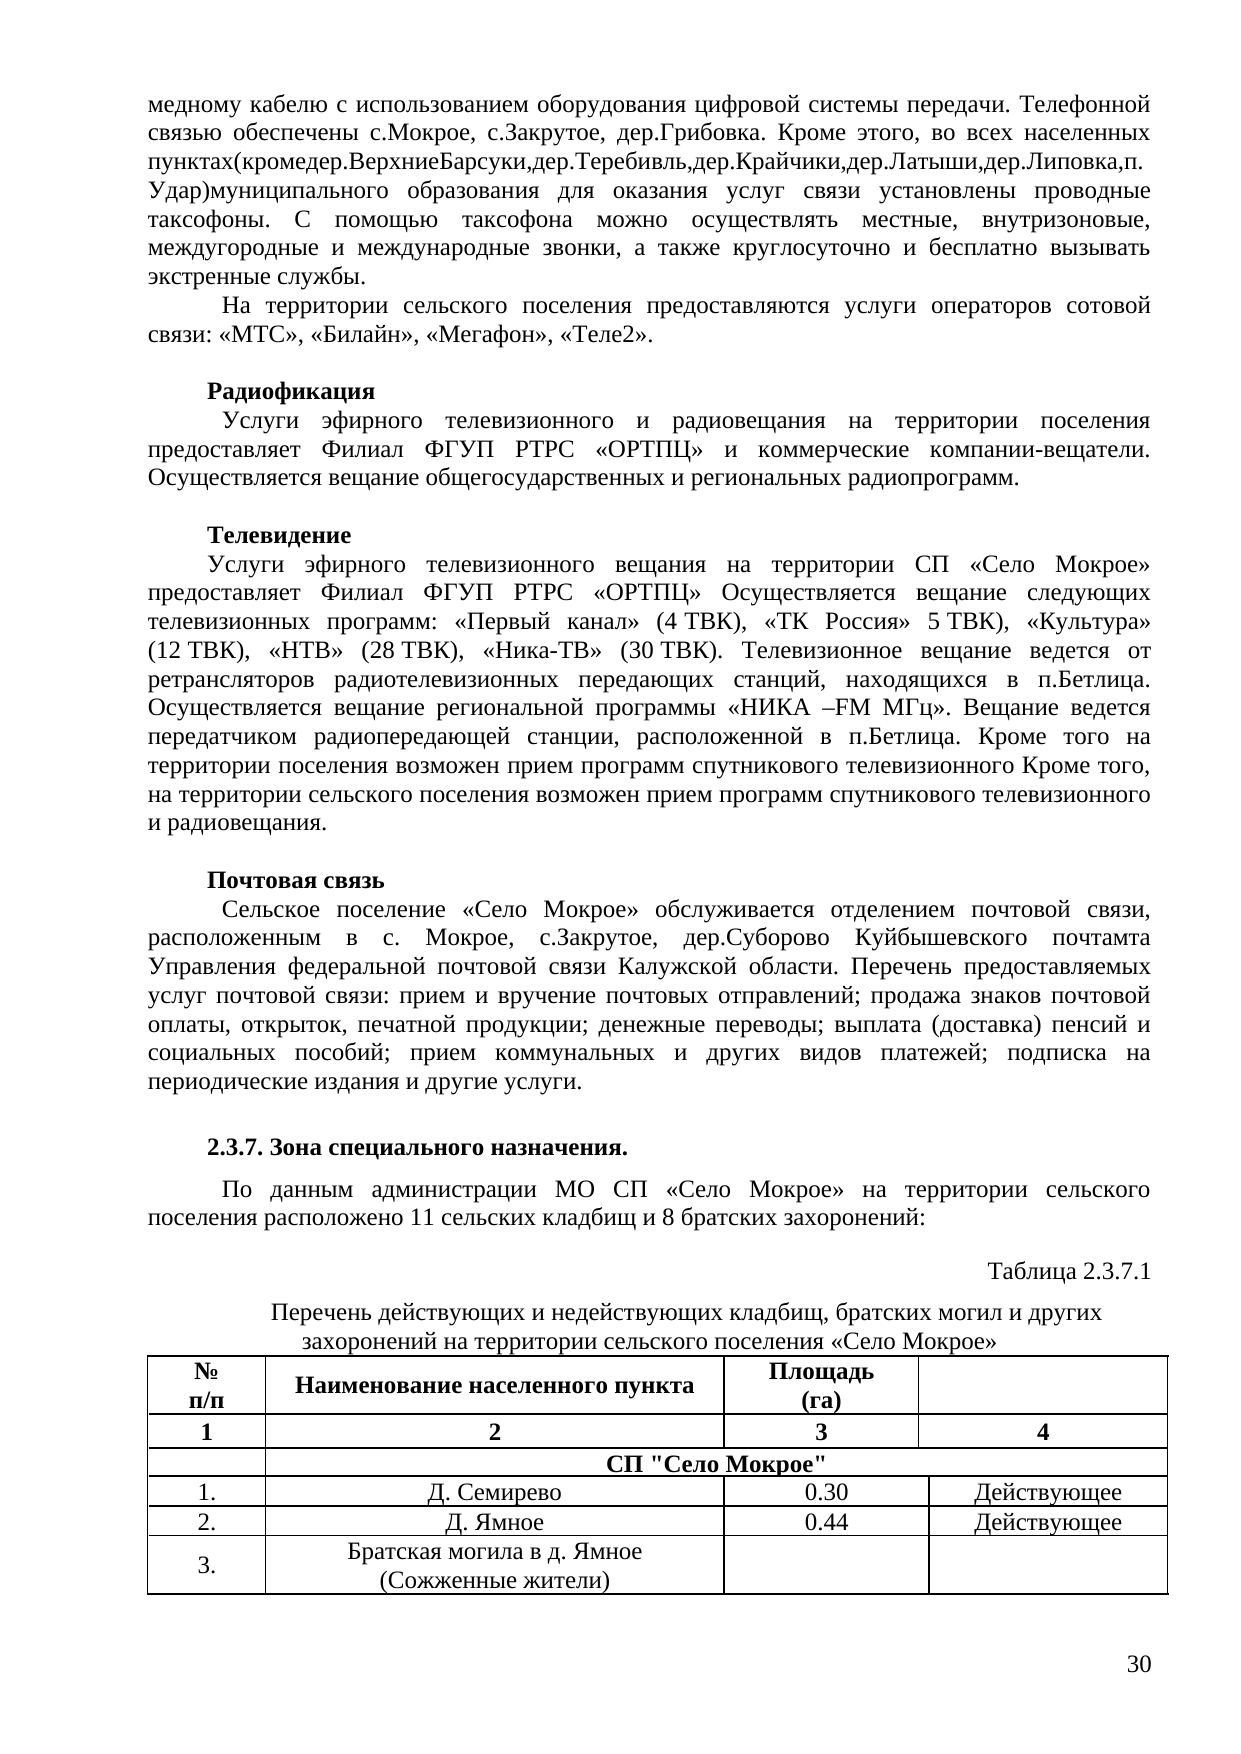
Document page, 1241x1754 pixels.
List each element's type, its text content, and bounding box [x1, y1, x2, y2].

text Радиофикация [148, 376, 1152, 405]
text Перечень действующих и недействующих кладбищ, братских могил и других захоронений на территории сельского поселения «Село Мокрое» [148, 1297, 1152, 1355]
table_cell Действующее [930, 1507, 1167, 1535]
table_header Наименование населенного пункта [266, 1357, 723, 1413]
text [148, 89, 1152, 290]
text Телевидение [148, 520, 1152, 549]
text Услуги эфирного телевизионного и радиовещания на территории поселения предоставляет Филиал ФГУП РТРС «ОРТПЦ» и коммерческие компании-вещатели. Осуществляется вещание общегосударственных и региональных радиопрограмм. [148, 405, 1152, 491]
table_cell Действующее [930, 1477, 1167, 1505]
table_cell 2 [266, 1415, 723, 1447]
table_cell [148, 1448, 265, 1475]
table_header № п/п [148, 1357, 265, 1413]
text Сельское поселение «Село Мокрое» обслуживается отделением почтовой связи, расположенным в с. Мокрое, с.Закрутое, дер.Суборово Куйбышевского почтамта Управления федеральной почтовой связи Калужской области. Перечень предоставляемых услуг почтовой связи: прием и вручение почтовых отправлений; продажа знаков почтовой оплаты, открыток, печатной продукции; денежные переводы; выплата (доставка) пенсий и социальных пособий; прием коммунальных и других видов платежей; подписка на периодические издания и другие услуги. [148, 894, 1152, 1095]
subtitle 2.3.7. Зона специального назначения. [207, 1132, 1152, 1161]
table_cell 3 [725, 1415, 918, 1447]
table_cell 4 [919, 1415, 1167, 1447]
table_cell 3. [148, 1536, 265, 1593]
table_cell Братская могила в д. Ямное (Сожженные жители) [266, 1536, 723, 1593]
text Услуги эфирного телевизионного вещания на территории СП «Село Мокрое» предоставляет Филиал ФГУП РТРС «ОРТПЦ» Осуществляется вещание следующих телевизионных программ: «Первый канал» (4 ТВК), «ТК Россия» 5 ТВК), «Культура» (12 ТВК), «НТВ» (28 ТВК), «Ника-ТВ» (30 ТВК). Телевизионное вещание ведется от ретрансляторов радиотелевизионных передающих станций, находящихся в п.Бетлица. Осуществляется вещание региональной программы «НИКА –FМ МГц». Вещание ведется передатчиком радиопередающей станции, расположенной в п.Бетлица. Кроме того на территории поселения возможен прием программ спутникового телевизионного Кроме того, на территории сельского поселения возможен прием программ спутникового телевизионного и радиовещания. [148, 549, 1152, 836]
table_cell 1. [148, 1476, 265, 1505]
table_header [919, 1357, 1167, 1413]
text По данным администрации МО СП «Село Мокрое» на территории сельского поселения расположено 11 сельских кладбищ и 8 братских захоронений: [148, 1174, 1152, 1231]
table_cell 2. [148, 1506, 265, 1535]
text На территории сельского поселения предоставляются услуги операторов сотовой связи: «МТС», «Билайн», «Мегафон», «Теле2». [148, 290, 1152, 347]
table_header Площадь (га) [725, 1357, 918, 1413]
table_cell 0.44 [725, 1507, 928, 1535]
table_cell [930, 1536, 1167, 1593]
text Почтовая связь [148, 865, 1152, 894]
table_cell 0.30 [725, 1477, 928, 1505]
table_cell Д. Ямное [266, 1507, 723, 1535]
table_cell [725, 1536, 928, 1593]
table_cell Д. Семирево [266, 1477, 723, 1505]
subtitle Таблица 2.3.7.1 [148, 1256, 1152, 1285]
table_cell 1 [148, 1414, 265, 1447]
table_cell СП "Село Мокрое" [266, 1449, 1167, 1475]
